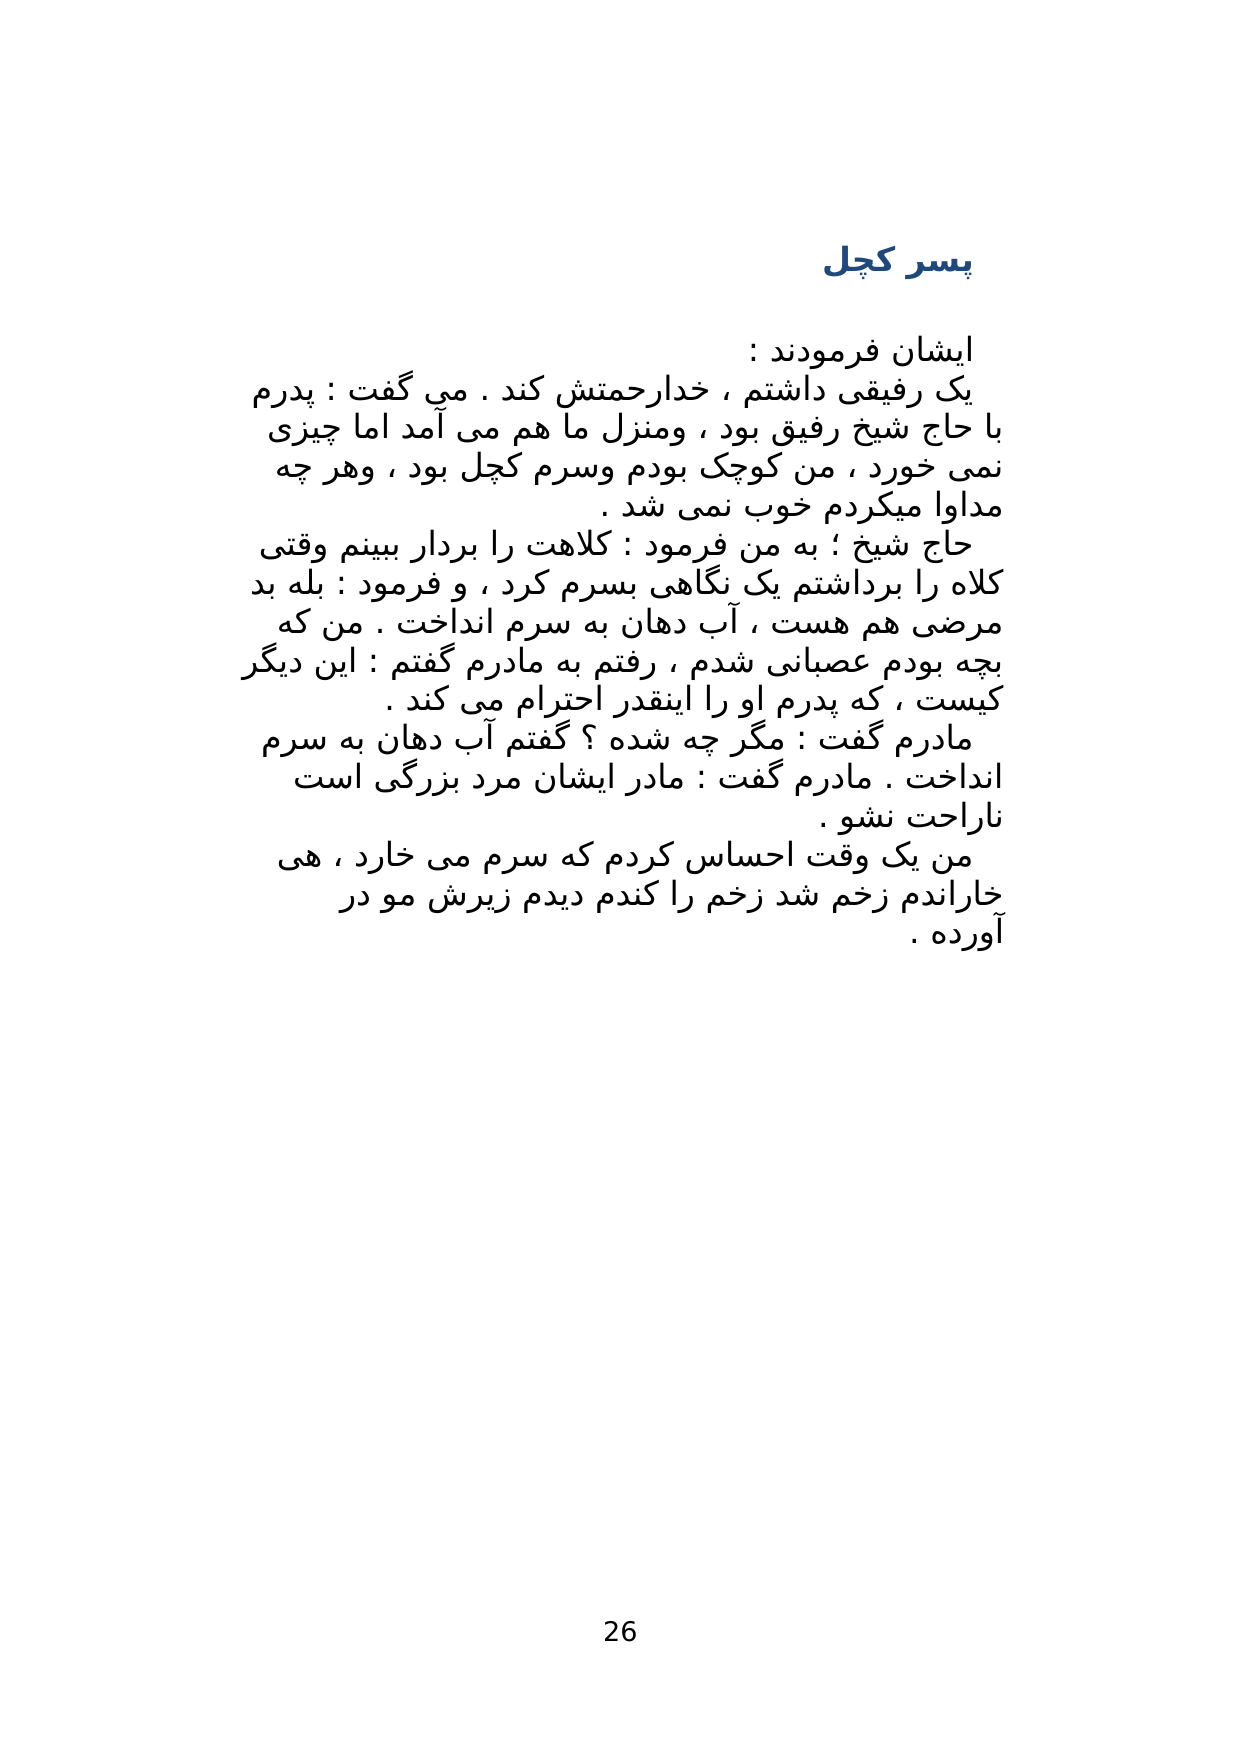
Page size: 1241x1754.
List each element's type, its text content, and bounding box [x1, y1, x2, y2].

text ایشان فرمودند : [236, 330, 1004, 369]
text مادرم گفت : مگر چه شده ؟ گفتم آب دهان به سرم انداخت . مادرم گفت : مادر ایشان مرد بزرگی است ناراحت نشو . [236, 719, 1004, 835]
text من یک وقت احساس کردم که سرم می خارد ، هی خاراندم زخم شد زخم را کندم دیدم زیرش مو در آورده . [236, 835, 1004, 952]
text یک رفیقی داشتم ، خدارحمتش کند . می گفت : پدرم با حاج شیخ رفیق بود ، ومنزل ما هم می آمد اما چیزی نمی خورد ، من کوچک بودم وسرم کچل بود ، وهر چه مداوا میکردم خوب نمی شد . [236, 369, 1004, 524]
subtitle پسر کچل [236, 241, 1004, 279]
text حاج شیخ ؛ به من فرمود : کلاهت را بردار ببینم وقتی کلاه را برداشتم یک نگاهی بسرم کرد ، و فرمود : بله بد مرضی هم هست ، آب دهان به سرم انداخت . من که بچه بودم عصبانی شدم ، رفتم به مادرم گفتم : این دیگر کیست ، که پدرم او را اینقدر احترام می کند . [236, 524, 1004, 719]
